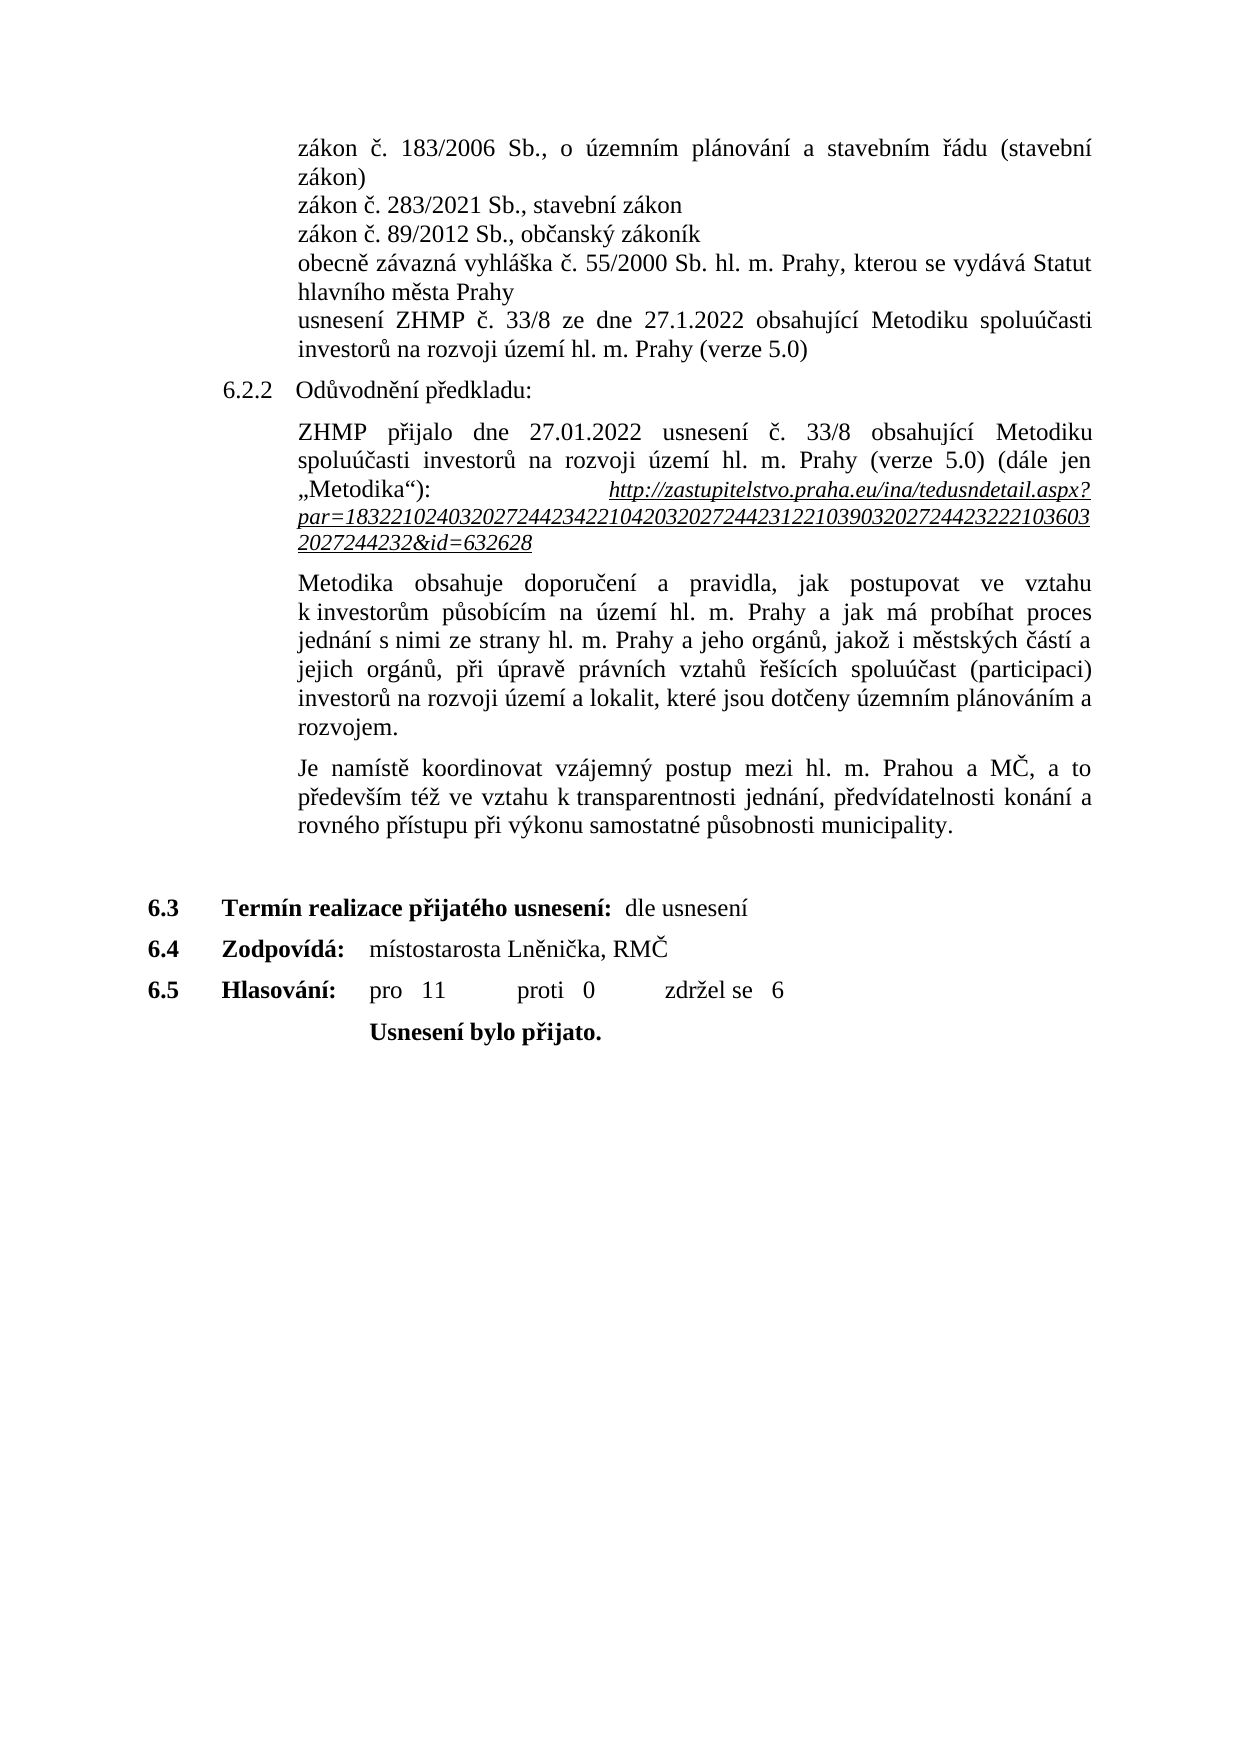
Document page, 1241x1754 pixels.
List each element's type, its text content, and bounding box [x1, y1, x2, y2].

text zákon č. 183/2006 Sb., o územním plánování a stavebním řádu (stavební zákon) [298, 133, 1093, 190]
text usnesení ZHMP č. 33/8 ze dne 27.1.2022 obsahující Metodiku spoluúčasti investorů na rozvoji území hl. m. Prahy (verze 5.0) [298, 305, 1093, 363]
text Usnesení bylo přijato. [295, 1017, 1093, 1046]
text zákon č. 283/2021 Sb., stavební zákon [298, 190, 1093, 219]
text ZHMP přijalo dne 27.01.2022 usnesení č. 33/8 obsahující Metodiku spoluúčasti investorů na rozvoji území hl. m. Prahy (verze 5.0) (dále jen „Metodika“): http://zastupitelstvo.praha.eu/ina/tedusndetail.aspx?par=183221024032027244234221042032027244231221039032027244232221036032027244232&id=632628 [298, 417, 996, 445]
text 6.3 Termín realizace přijatého usnesení: dle usnesení [148, 893, 1093, 922]
text Je namístě koordinovat vzájemný postup mezi hl. m. Prahou a MČ, a to především též ve vztahu k transparentnosti jednání, předvídatelnosti konání a rovného přístupu při výkonu samostatné působnosti municipality. [298, 753, 1093, 839]
text 6.2.2 Odůvodnění předkladu: [223, 375, 1093, 404]
text Metodika obsahuje doporučení a pravidla, jak postupovat ve vztahu k investorům působícím na území hl. m. Prahy a jak má probíhat proces jednání s nimi ze strany hl. m. Prahy a jeho orgánů, jakož i městských částí a jejich orgánů, při úpravě právních vztahů řešících spoluúčast (participaci) investorů na rozvoji území a lokalit, které jsou dotčeny územním plánováním a rozvojem. [298, 568, 1093, 741]
text zákon č. 89/2012 Sb., občanský zákoník [298, 219, 1093, 248]
text 6.4 Zodpovídá: místostarosta Lněnička, RMČ [148, 934, 1093, 963]
text 6.5 Hlasování: pro 11 proti 0 zdržel se 6 [148, 976, 1093, 1004]
text ZHMP přijalo dne 27.01.2022 usnesení č. 33/8 obsahující Metodiku spoluúčasti investorů na rozvoji území hl. m. Prahy (verze 5.0) (dále jen „Metodika“): http://zastupitelstvo.praha.eu/ina/tedusndetail.aspx?par=183221024032027244234221042032027244231221039032027244232221036032027244232&id=632628 [298, 474, 1093, 556]
text obecně závazná vyhláška č. 55/2000 Sb. hl. m. Prahy, kterou se vydává Statut hlavního města Prahy [298, 248, 1093, 305]
